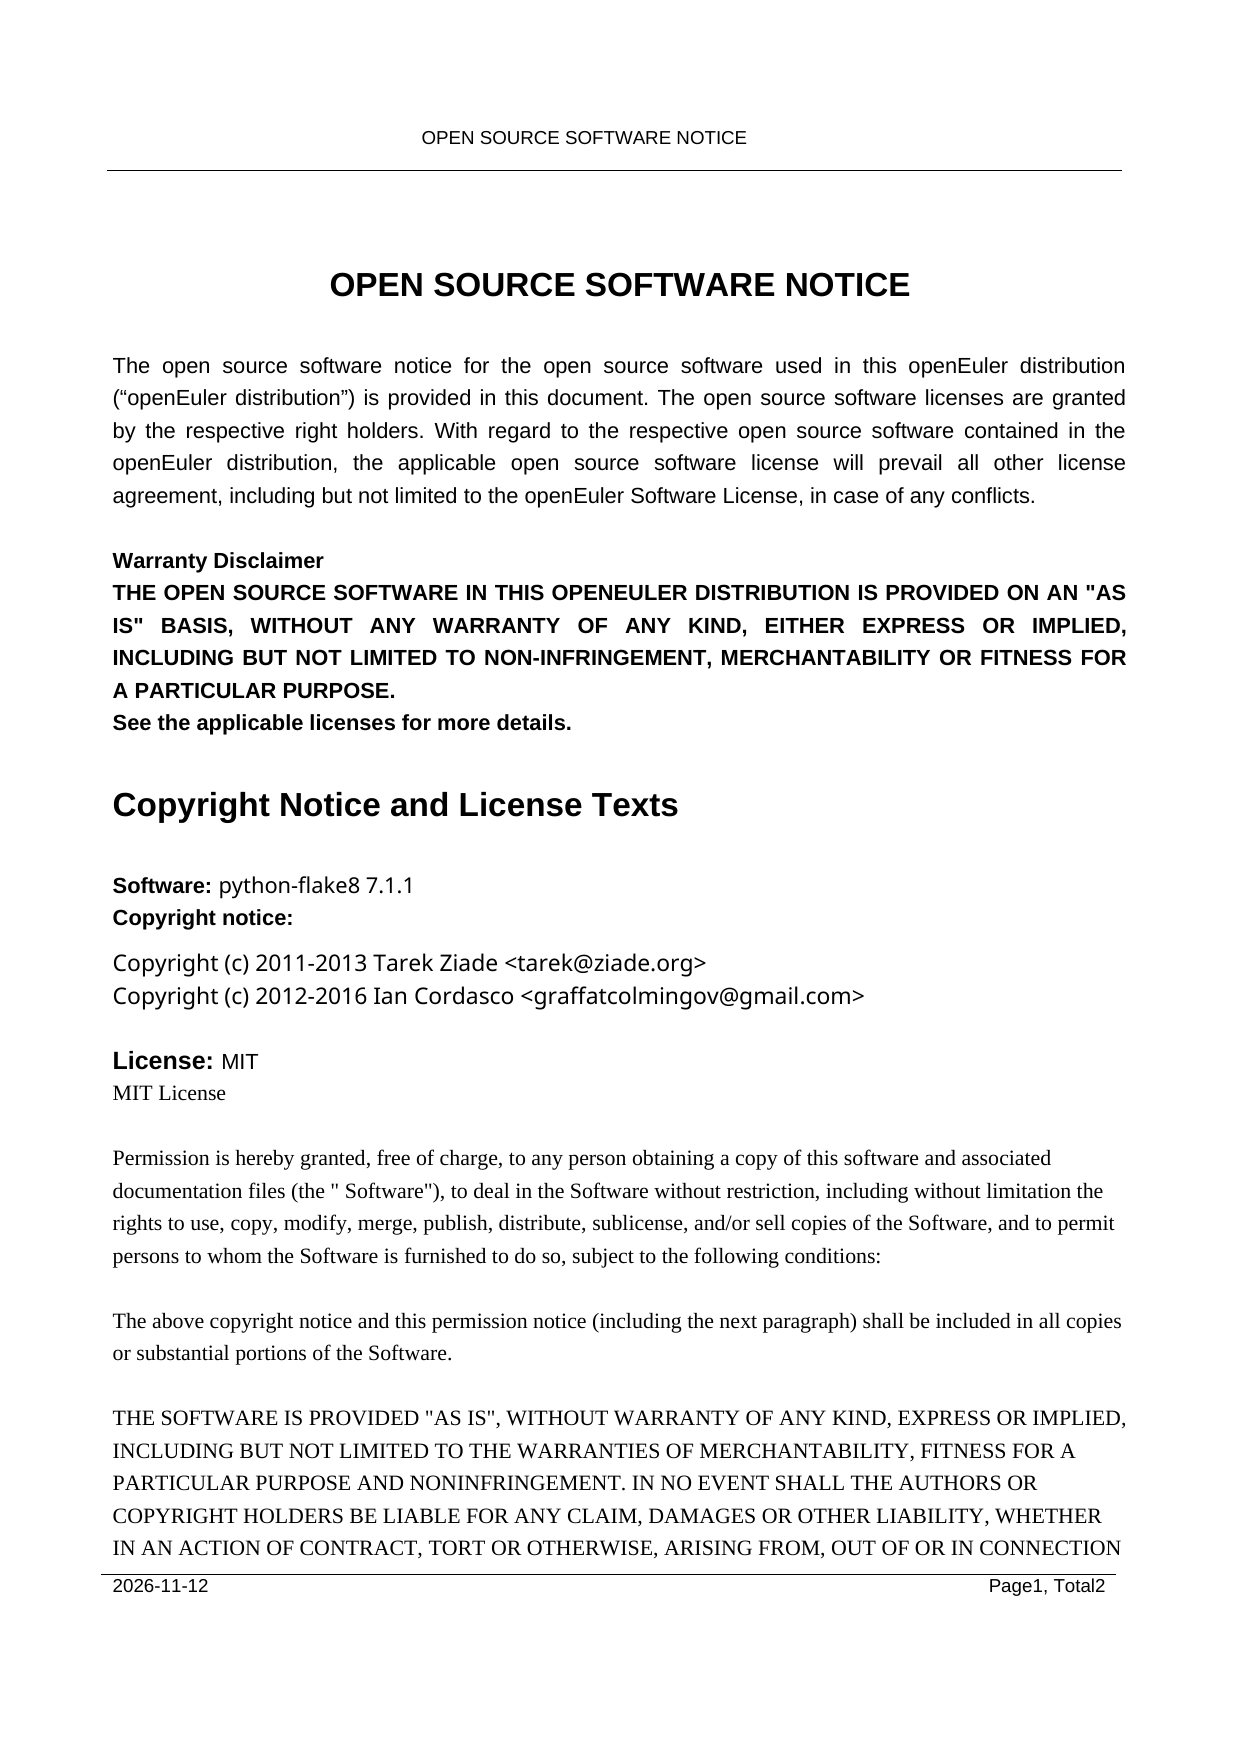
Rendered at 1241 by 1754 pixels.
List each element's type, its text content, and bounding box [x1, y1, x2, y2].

text License: MIT [112, 1044, 1128, 1077]
text Copyright (c) 2011-2013 Tarek Ziade <tarek@ziade.org> Copyright (c) 2012-2016 Ian Cordasco <graffatcolmingov@gmail.com> [112, 947, 1128, 1044]
text OPEN SOURCE SOFTWARE NOTICE [112, 251, 1128, 316]
text The open source software notice for the open source software used in this openEuler distribution (“openEuler distribution”) is provided in this document. The open source software licenses are granted by the respective right holders. With regard to the respective open source software contained in the openEuler distribution, the applicable open source software license will prevail all other license agreement, including but not limited to the openEuler Software License, in case of any conflicts. [112, 349, 1128, 511]
text Copyright notice: [112, 901, 1128, 934]
text Copyright Notice and License Texts [112, 771, 1128, 836]
text Warranty Disclaimer [112, 544, 1128, 576]
title Software: python-flake8 7.1.1 [112, 869, 1128, 901]
text THE OPEN SOURCE SOFTWARE IN THIS OPENEULER DISTRIBUTION IS PROVIDED ON AN "AS IS" BASIS, WITHOUT ANY WARRANTY OF ANY KIND, EITHER EXPRESS OR IMPLIED, INCLUDING BUT NOT LIMITED TO NON-INFRINGEMENT, MERCHANTABILITY OR FITNESS FOR A PARTICULAR PURPOSE. See the applicable licenses for more details. [112, 576, 1128, 739]
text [112, 1077, 1128, 1564]
